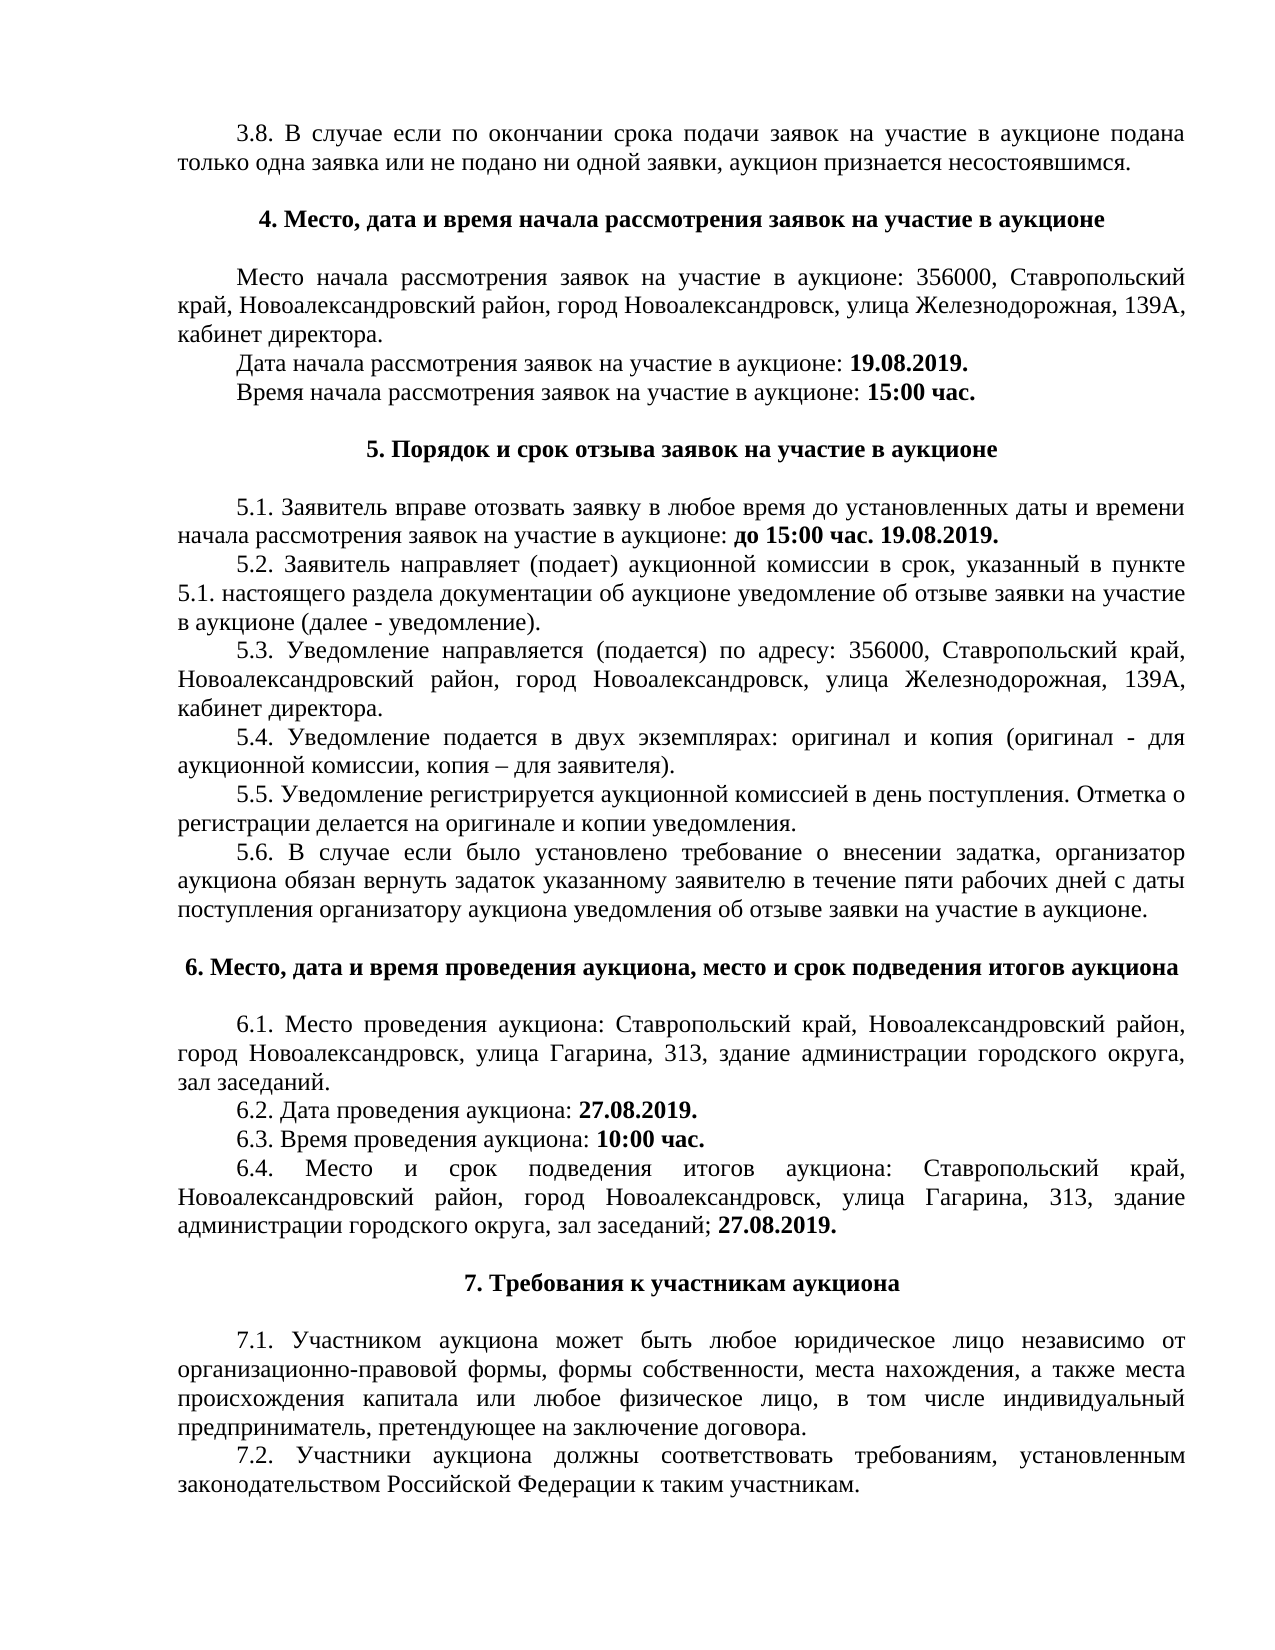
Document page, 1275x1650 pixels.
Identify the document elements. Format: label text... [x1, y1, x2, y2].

text 5.1. Заявитель вправе отозвать заявку в любое время до установленных даты и времени начала рассмотрения заявок на участие в аукционе: до 15:00 час. 19.08.2019. [177, 492, 1186, 549]
text 7.2. Участники аукциона должны соответствовать требованиям, установленным законодательством Российской Федерации к таким участникам. [177, 1441, 1186, 1498]
text 5.2. Заявитель направляет (подает) аукционной комиссии в срок, указанный в пункте 5.1. настоящего раздела документации об аукционе уведомление об отзыве заявки на участие в аукционе (далее - уведомление). [177, 549, 1186, 636]
text 6.2. Дата проведения аукциона: 27.08.2019. [177, 1096, 1186, 1124]
text 6.3. Время проведения аукциона: 10:00 час. [177, 1124, 1186, 1153]
text 6.4. Место и срок подведения итогов аукциона: Ставропольский край, Новоалександровский район, город Новоалександровск, улица Гагарина, 313, здание администрации городского округа, зал заседаний; 27.08.2019. [177, 1153, 1186, 1239]
text Дата начала рассмотрения заявок на участие в аукционе: 19.08.2019. [177, 348, 1186, 377]
text Место начала рассмотрения заявок на участие в аукционе: 356000, Ставропольский край, Новоалександровский район, город Новоалександровск, улица Железнодорожная, 139А, кабинет директора. [177, 262, 1186, 348]
text 4. Место, дата и время начала рассмотрения заявок на участие в аукционе [177, 204, 1186, 233]
text 5. Порядок и срок отзыва заявок на участие в аукционе [177, 434, 1186, 463]
text 5.3. Уведомление направляется (подается) по адресу: 356000, Ставропольский край, Новоалександровский район, город Новоалександровск, улица Железнодорожная, 139А, кабинет директора. [177, 636, 1186, 722]
text 3.8. В случае если по окончании срока подачи заявок на участие в аукционе подана только одна заявка или не подано ни одной заявки, аукцион признается несостоявшимся. [177, 118, 1186, 176]
text 6. Место, дата и время проведения аукциона, место и срок подведения итогов аукциона [177, 952, 1186, 981]
text 6.1. Место проведения аукциона: Ставропольский край, Новоалександровский район, город Новоалександровск, улица Гагарина, 313, здание администрации городского округа, зал заседаний. [177, 1009, 1186, 1096]
text 7.1. Участником аукциона может быть любое юридическое лицо независимо от организационно-правовой формы, формы собственности, места нахождения, а также места происхождения капитала или любое физическое лицо, в том числе индивидуальный предприниматель, претендующее на заключение договора. [177, 1326, 1186, 1441]
text 5.6. В случае если было установлено требование о внесении задатка, организатор аукциона обязан вернуть задаток указанному заявителю в течение пяти рабочих дней с даты поступления организатору аукциона уведомления об отзыве заявки на участие в аукционе. [177, 837, 1186, 923]
text 7. Требования к участникам аукциона [177, 1268, 1186, 1297]
text 5.5. Уведомление регистрируется аукционной комиссией в день поступления. Отметка о регистрации делается на оригинале и копии уведомления. [177, 779, 1186, 837]
text 5.4. Уведомление подается в двух экземплярах: оригинал и копия (оригинал - для аукционной комиссии, копия – для заявителя). [177, 722, 1186, 779]
text Время начала рассмотрения заявок на участие в аукционе: 15:00 час. [177, 377, 1186, 406]
